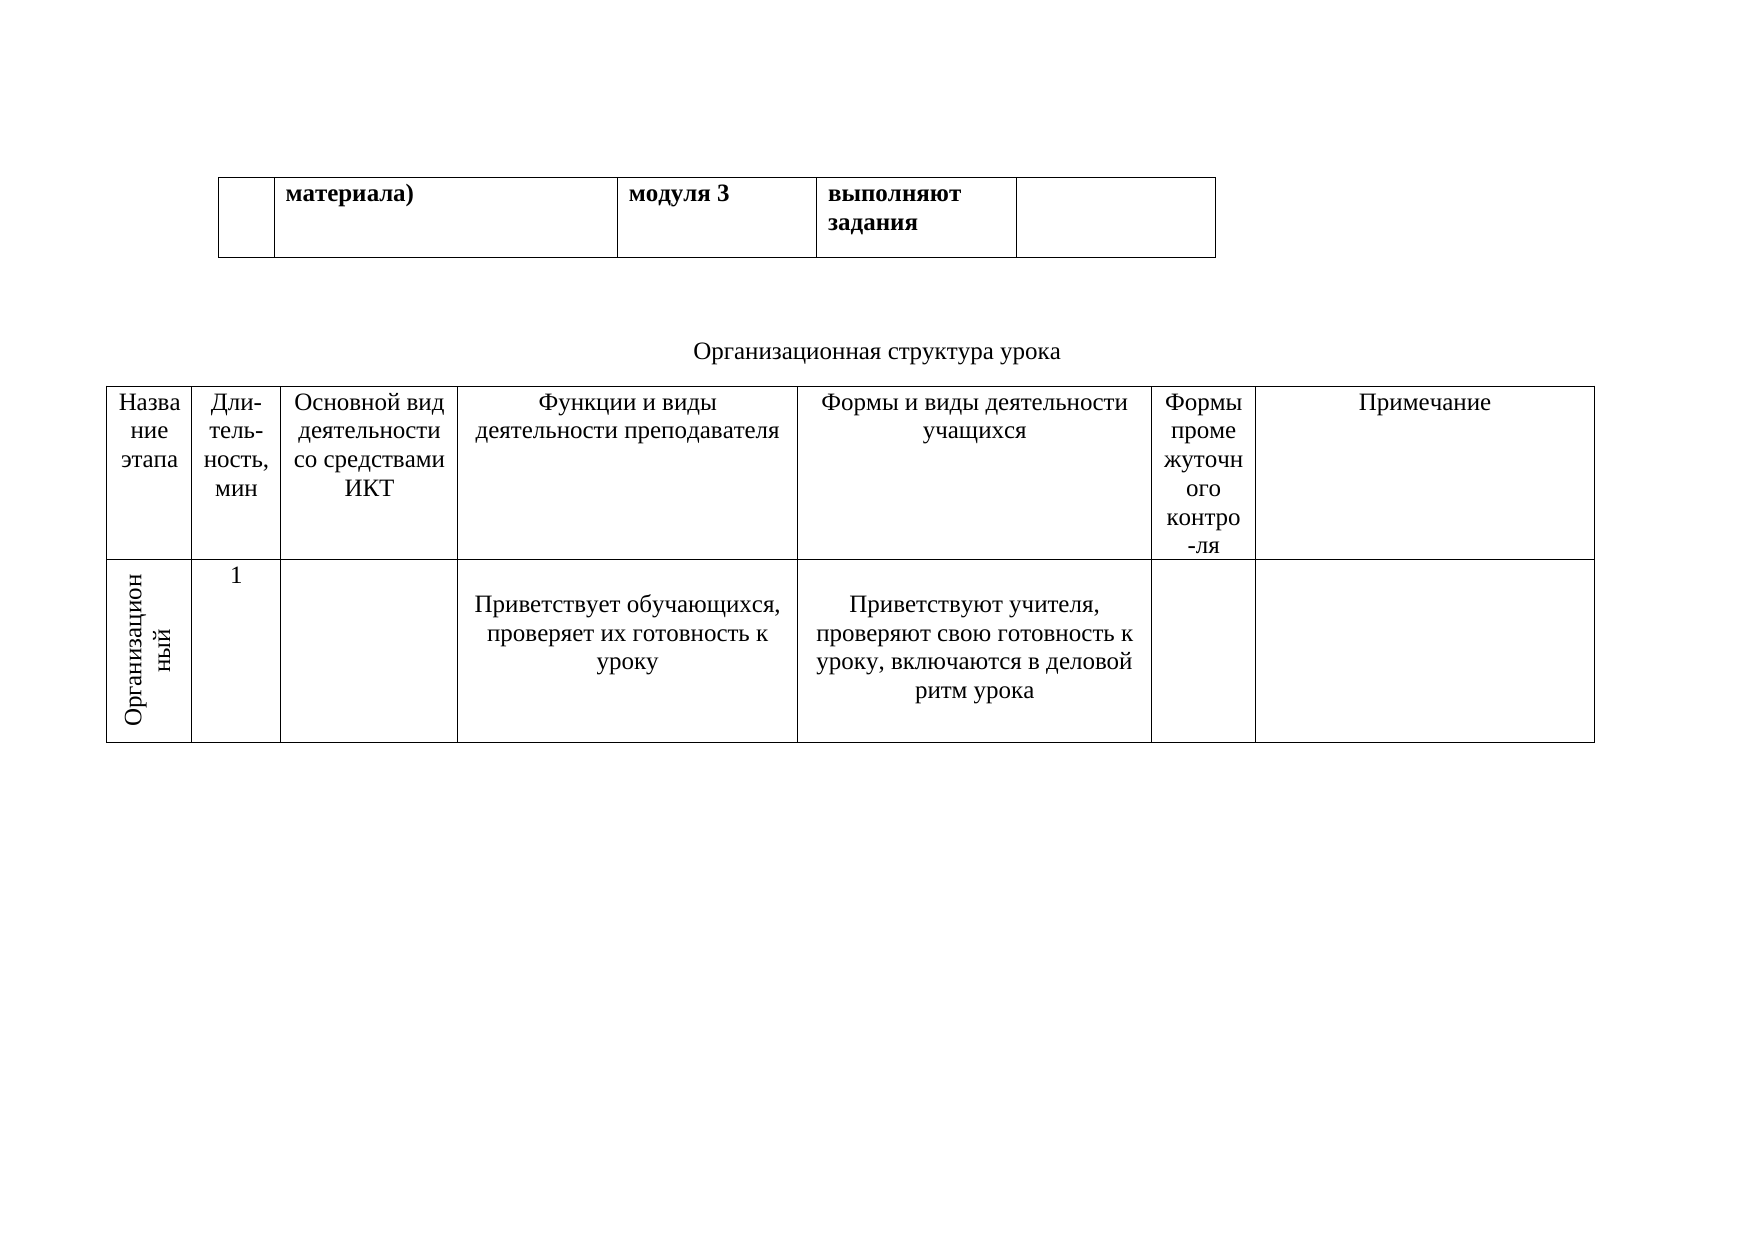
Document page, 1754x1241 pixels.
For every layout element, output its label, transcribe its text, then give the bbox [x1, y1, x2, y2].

table_cell Приветствуют учителя, проверяют свою готовность к уроку, включаются в деловой ритм урока [798, 560, 1151, 742]
table_cell Приветствует обучающихся, проверяет их готовность к уроку [458, 560, 797, 742]
table_cell Организационный [107, 560, 191, 742]
table_header Формы и виды деятельности учащихся [798, 387, 1151, 559]
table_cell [275, 178, 617, 257]
table_cell Сцены 1-10 модуля 3 [618, 178, 816, 257]
table_cell [1017, 178, 1215, 257]
table_cell [1152, 560, 1255, 742]
table_cell 1 [192, 560, 280, 742]
table_header Основной вид деятельности со средствами ИКТ [281, 387, 457, 559]
table_header Название этапа [107, 387, 191, 559]
table_cell 5 [219, 178, 274, 257]
table_cell [281, 560, 457, 742]
table_cell [1256, 560, 1594, 742]
text Организационная структура урока [118, 336, 1636, 365]
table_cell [817, 178, 1016, 257]
table_header Функции и виды деятельности преподавателя [458, 387, 797, 559]
table_header Формы промежуточного контро-ля [1152, 387, 1255, 559]
table_header Примечание [1256, 387, 1594, 559]
table_header Дли-тель-ность, мин [192, 387, 280, 559]
